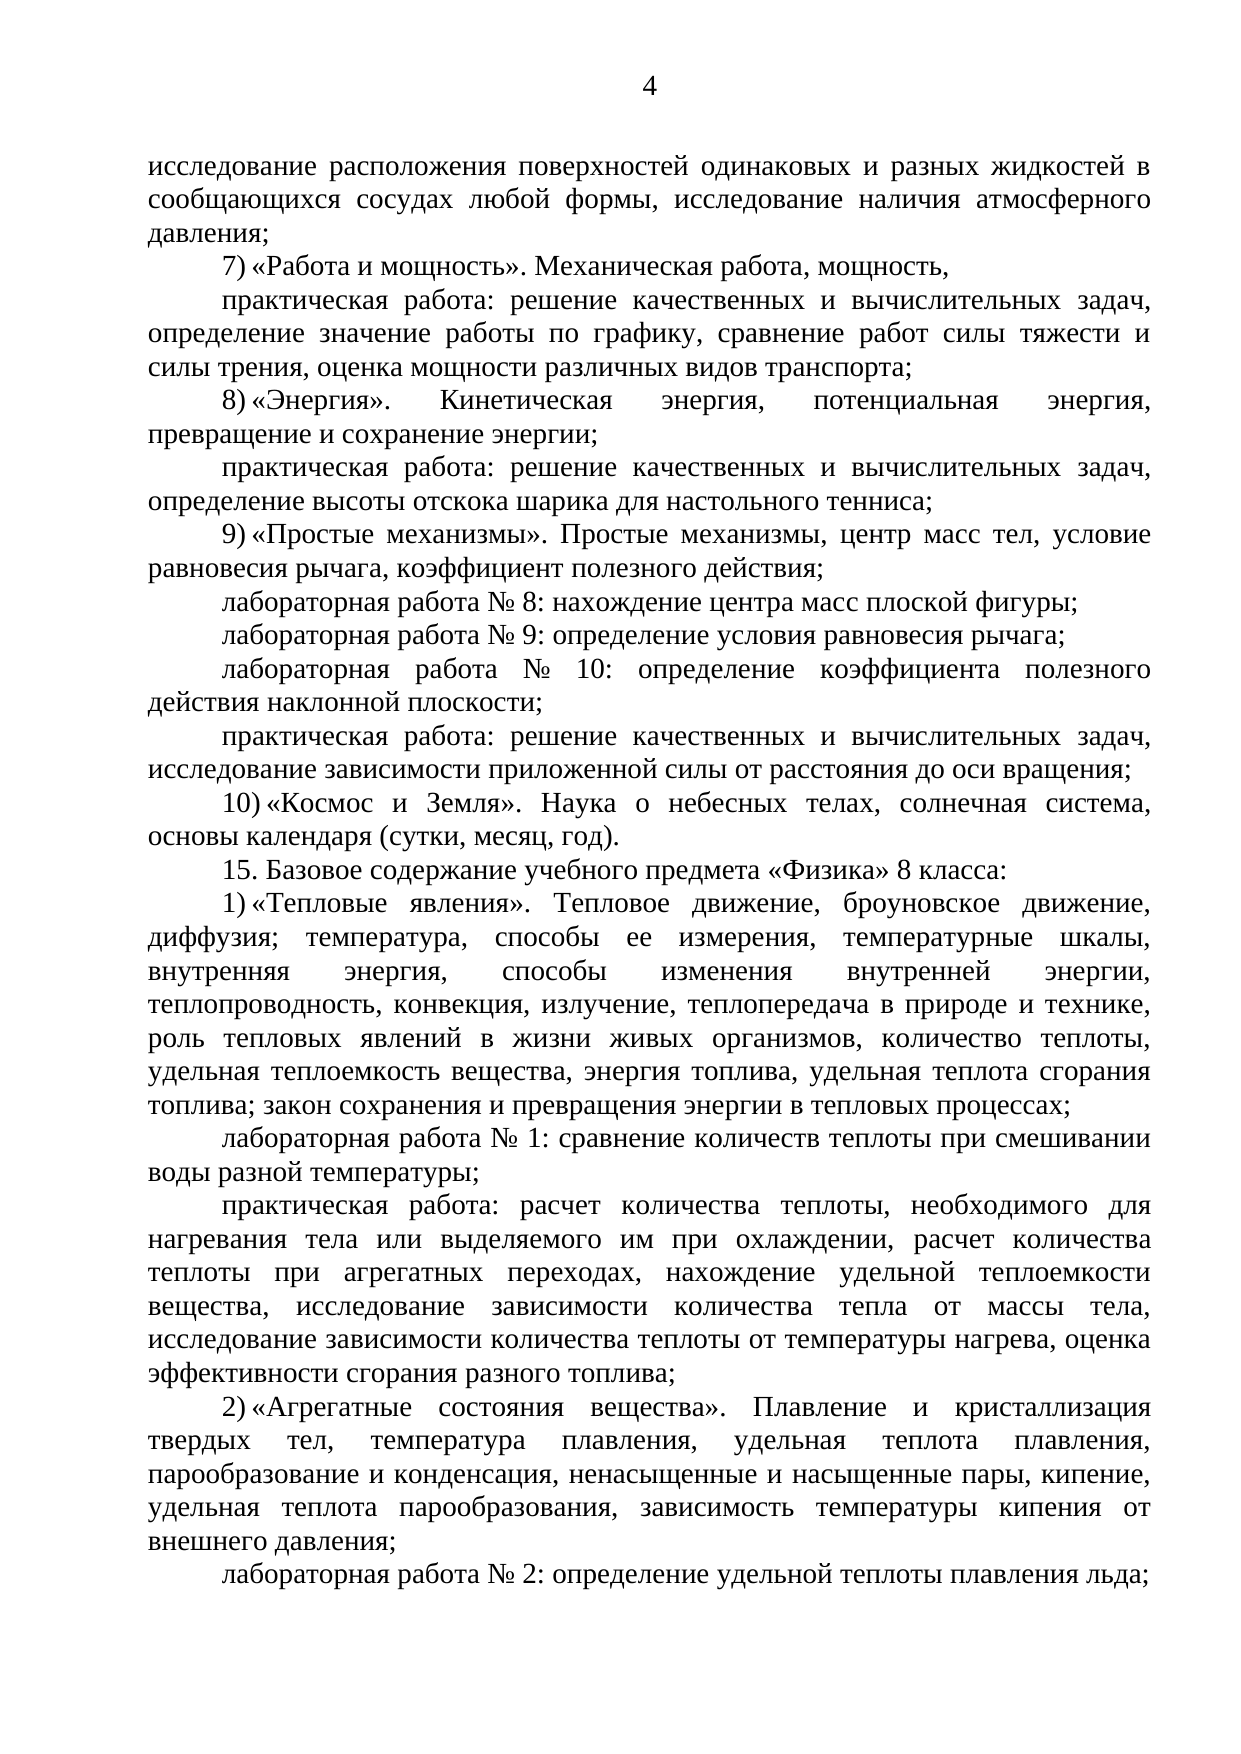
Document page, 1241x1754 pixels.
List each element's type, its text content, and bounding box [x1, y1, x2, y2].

list «Простые механизмы». Простые механизмы, центр масс тел, условие равновесия рычага, коэффициент полезного действия; [148, 517, 1152, 584]
list лабораторная работа № 2: определение удельной теплоты плавления льда; [148, 1556, 1152, 1590]
list практическая работа: расчет количества теплоты, необходимого для нагревания тела или выделяемого им при охлаждении, расчет количества теплоты при агрегатных переходах, нахождение удельной теплоемкости вещества, исследование зависимости количества тепла от массы тела, исследование зависимости количества теплоты от температуры нагрева, оценка эффективности сгорания разного топлива; [148, 1187, 1152, 1389]
text лабораторная работа № 8: нахождение центра масc плоской фигуры; [148, 584, 1152, 617]
list «Космос и Земля». Наука о небесных телах, солнечная система, основы календаря (сутки, месяц, год). [148, 785, 1152, 852]
list лабораторная работа № 10: определение коэффициента полезного действия наклонной плоскости; [148, 651, 1152, 718]
text 15. Базовое содержание учебного предмета «Физика» 8 класса: [222, 852, 1152, 886]
text практическая работа: решение качественных и вычислительных задач, определение высоты отскока шарика для настольного тенниса; [148, 449, 1152, 517]
text практическая работа: решение качественных и вычислительных задач, определение значение работы по графику, сравнение работ силы тяжести и силы трения, оценка мощности различных видов транспорта; [148, 282, 1152, 382]
list «Агрегатные состояния вещества». Плавление и кристаллизация твердых тел, температура плавления, удельная теплота плавления, парообразование и конденсация, ненасыщенные и насыщенные пары, кипение, удельная теплота парообразования, зависимость температуры кипения от внешнего давления; [148, 1389, 1152, 1556]
text исследование расположения поверхностей одинаковых и разных жидкостей в сообщающихся сосудах любой формы, исследование наличия атмосферного давления; [148, 148, 1152, 248]
list «Энергия». Кинетическая энергия, потенциальная энергия, превращение и сохранение энергии; [148, 382, 1152, 449]
list «Работа и мощность». Механическая работа, мощность, [148, 248, 1152, 282]
text лабораторная работа № 9: определение условия равновесия рычага; [148, 617, 1152, 651]
text практическая работа: решение качественных и вычислительных задач, исследование зависимости приложенной силы от расстояния до оси вращения; [148, 718, 1152, 785]
list лабораторная работа № 1: сравнение количеств теплоты при смешивании воды разной температуры; [148, 1120, 1152, 1187]
list «Тепловые явления». Тепловое движение, броуновское движение, диффузия; температура, способы ее измерения, температурные шкалы, внутренняя энергия, способы изменения внутренней энергии, теплопроводность, конвекция, излучение, теплопередача в природе и технике, роль тепловых явлений в жизни живых организмов, количество теплоты, удельная теплоемкость вещества, энергия топлива, удельная теплота сгорания топлива; закон сохранения и превращения энергии в тепловых процессах; [148, 886, 1152, 1120]
